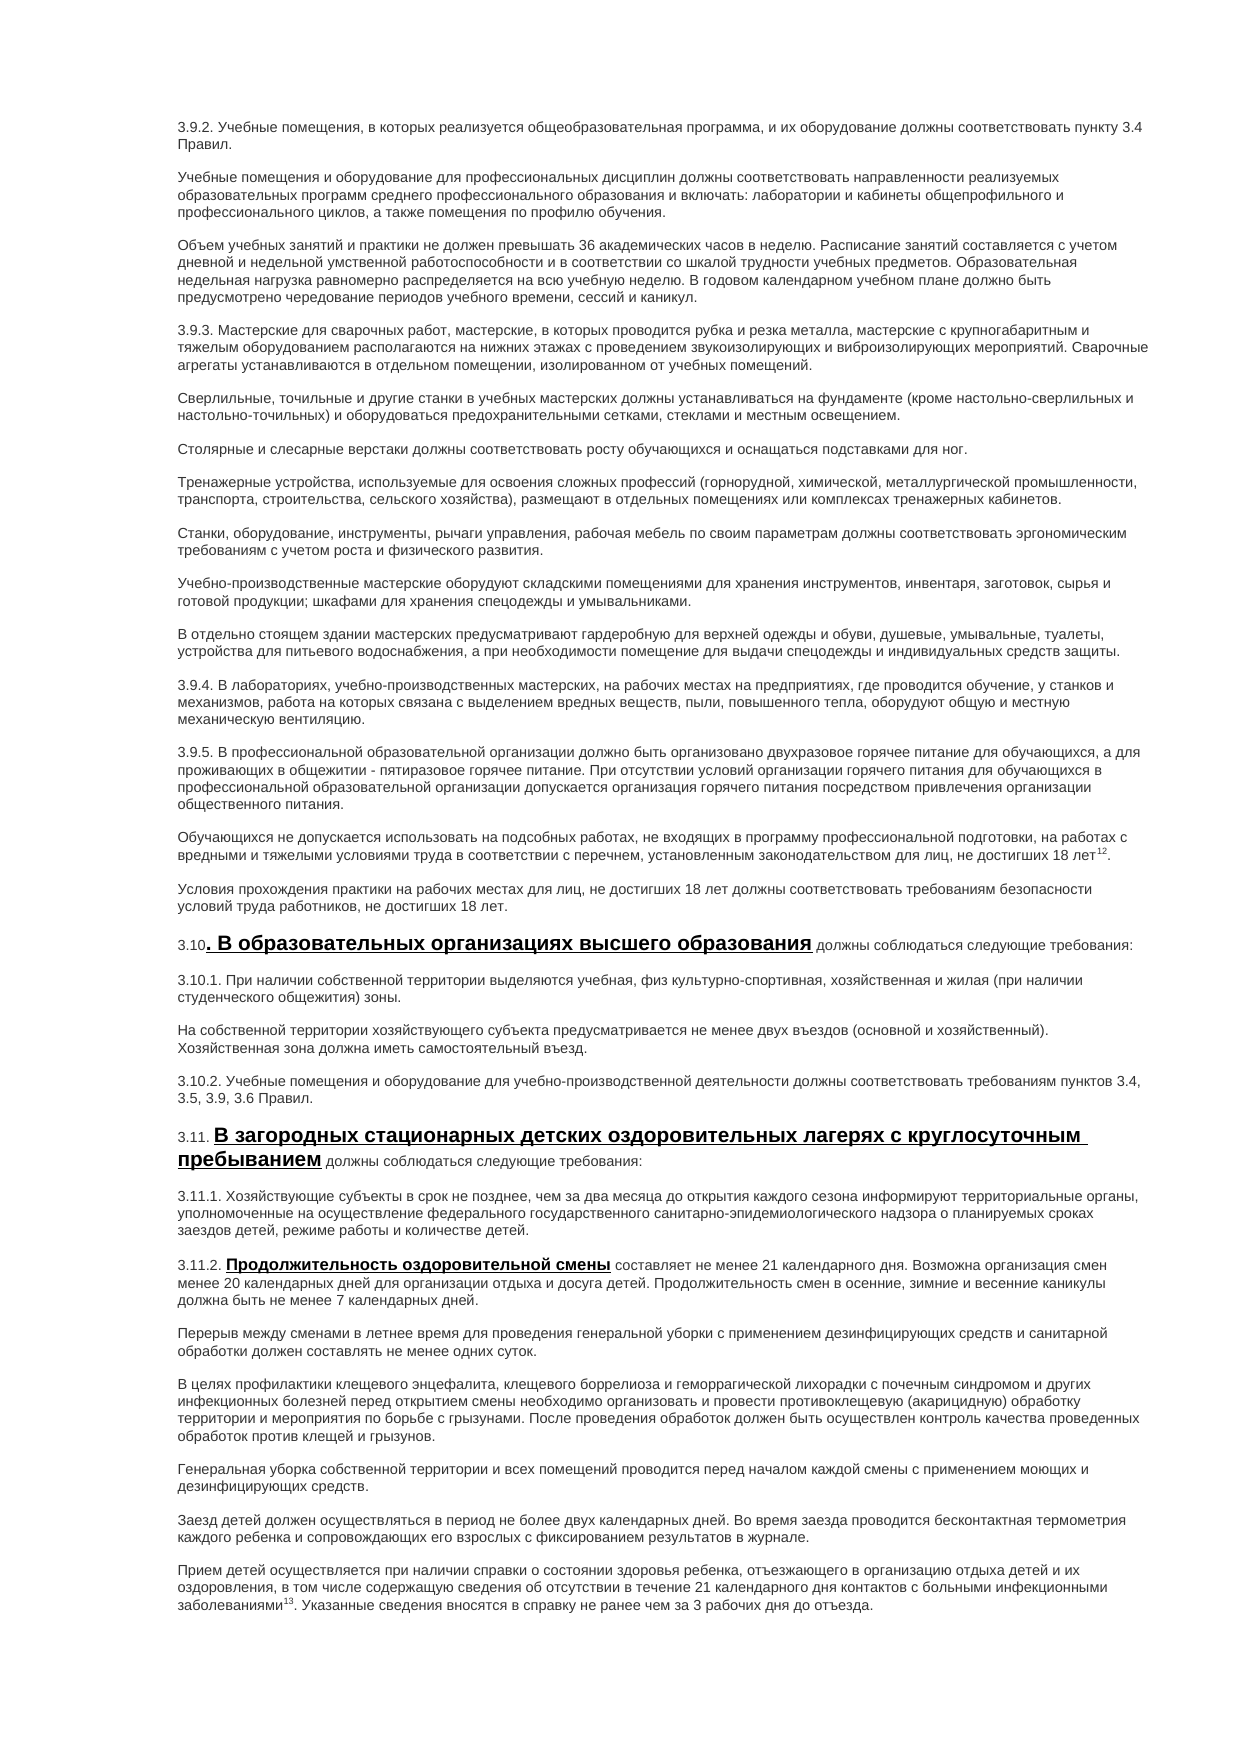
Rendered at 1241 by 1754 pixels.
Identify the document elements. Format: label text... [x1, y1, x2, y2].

text Сверлильные, точильные и другие станки в учебных мастерских должны устанавливаться на фундаменте (кроме настольно-сверлильных и настольно-точильных) и оборудоваться предохранительными сетками, стеклами и местным освещением. [177, 389, 1152, 424]
text Столярные и слесарные верстаки должны соответствовать росту обучающихся и оснащаться подставками для ног. [177, 440, 1152, 457]
text 3.9.2. Учебные помещения, в которых реализуется общеобразовательная программа, и их оборудование должны соответствовать пункту 3.4 Правил. [177, 118, 1152, 152]
text Тренажерные устройства, используемые для освоения сложных профессий (горнорудной, химической, металлургической промышленности, транспорта, строительства, сельского хозяйства), размещают в отдельных помещениях или комплексах тренажерных кабинетов. [177, 473, 1152, 508]
text В целях профилактики клещевого энцефалита, клещевого боррелиоза и геморрагической лихорадки с почечным синдромом и других инфекционных болезней перед открытием смены необходимо организовать и провести противоклещевую (акарицидную) обработку территории и мероприятия по борьбе с грызунами. После проведения обработок должен быть осуществлен контроль качества проведенных обработок против клещей и грызунов. [177, 1375, 1152, 1444]
text 3.11. В загородных стационарных детских оздоровительных лагерях с круглосуточным пребыванием должны соблюдаться следующие требования: [177, 1123, 1152, 1171]
text Перерыв между сменами в летнее время для проведения генеральной уборки с применением дезинфицирующих средств и санитарной обработки должен составлять не менее одних суток. [177, 1325, 1152, 1359]
text Условия прохождения практики на рабочих местах для лиц, не достигших 18 лет должны соответствовать требованиям безопасности условий труда работников, не достигших 18 лет. [177, 880, 1152, 914]
text Генеральная уборка собственной территории и всех помещений проводится перед началом каждой смены с применением моющих и дезинфицирующих средств. [177, 1460, 1152, 1495]
text 3.11.2. Продолжительность оздоровительной смены составляет не менее 21 календарного дня. Возможна организация смен менее 20 календарных дней для организации отдыха и досуга детей. Продолжительность смен в осенние, зимние и весенние каникулы должна быть не менее 7 календарных дней. [177, 1255, 1152, 1308]
text 3.10.2. Учебные помещения и оборудование для учебно-производственной деятельности должны соответствовать требованиям пунктов 3.4, 3.5, 3.9, 3.6 Правил. [177, 1072, 1152, 1107]
text Учебные помещения и оборудование для профессиональных дисциплин должны соответствовать направленности реализуемых образовательных программ среднего профессионального образования и включать: лаборатории и кабинеты общепрофильного и профессионального циклов, а также помещения по профилю обучения. [177, 169, 1152, 220]
text 3.9.3. Мастерские для сварочных работ, мастерские, в которых проводится рубка и резка металла, мастерские с крупногабаритным и тяжелым оборудованием располагаются на нижних этажах с проведением звукоизолирующих и виброизолирующих мероприятий. Сварочные агрегаты устанавливаются в отдельном помещении, изолированном от учебных помещений. [177, 322, 1152, 373]
text Заезд детей должен осуществляться в период не более двух календарных дней. Во время заезда проводится бесконтактная термометрия каждого ребенка и сопровождающих его взрослых с фиксированием результатов в журнале. [177, 1511, 1152, 1545]
text 3.11.1. Хозяйствующие субъекты в срок не позднее, чем за два месяца до открытия каждого сезона информируют территориальные органы, уполномоченные на осуществление федерального государственного санитарно-эпидемиологического надзора о планируемых сроках заездов детей, режиме работы и количестве детей. [177, 1187, 1152, 1239]
text 3.9.4. В лабораториях, учебно-производственных мастерских, на рабочих местах на предприятиях, где проводится обучение, у станков и механизмов, работа на которых связана с выделением вредных веществ, пыли, повышенного тепла, оборудуют общую и местную механическую вентиляцию. [177, 676, 1152, 727]
text Объем учебных занятий и практики не должен превышать 36 академических часов в неделю. Расписание занятий составляется с учетом дневной и недельной умственной работоспособности и в соответствии со шкалой трудности учебных предметов. Образовательная недельная нагрузка равномерно распределяется на всю учебную неделю. В годовом календарном учебном плане должно быть предусмотрено чередование периодов учебного времени, сессий и каникул. [177, 237, 1152, 305]
text Станки, оборудование, инструменты, рычаги управления, рабочая мебель по своим параметрам должны соответствовать эргономическим требованиям с учетом роста и физического развития. [177, 524, 1152, 558]
text В отдельно стоящем здании мастерских предусматривают гардеробную для верхней одежды и обуви, душевые, умывальные, туалеты, устройства для питьевого водоснабжения, а при необходимости помещение для выдачи спецодежды и индивидуальных средств защиты. [177, 625, 1152, 660]
text Учебно-производственные мастерские оборудуют складскими помещениями для хранения инструментов, инвентаря, заготовок, сырья и готовой продукции; шкафами для хранения спецодежды и умывальниками. [177, 575, 1152, 609]
text Обучающихся не допускается использовать на подсобных работах, не входящих в программу профессиональной подготовки, на работах с вредными и тяжелыми условиями труда в соответствии с перечнем, установленным законодательством для лиц, не достигших 18 лет12. [177, 829, 1152, 864]
text 3.10. В образовательных организациях высшего образования должны соблюдаться следующие требования: [177, 931, 1152, 955]
text 3.9.5. В профессиональной образовательной организации должно быть организовано двухразовое горячее питание для обучающихся, а для проживающих в общежитии - пятиразовое горячее питание. При отсутствии условий организации горячего питания для обучающихся в профессиональной образовательной организации допускается организация горячего питания посредством привлечения организации общественного питания. [177, 744, 1152, 812]
text На собственной территории хозяйствующего субъекта предусматривается не менее двух въездов (основной и хозяйственный). Хозяйственная зона должна иметь самостоятельный въезд. [177, 1022, 1152, 1056]
text Прием детей осуществляется при наличии справки о состоянии здоровья ребенка, отъезжающего в организацию отдыха детей и их оздоровления, в том числе содержащую сведения об отсутствии в течение 21 календарного дня контактов с больными инфекционными заболеваниями13. Указанные сведения вносятся в справку не ранее чем за 3 рабочих дня до отъезда. [177, 1562, 1152, 1614]
text 3.10.1. При наличии собственной территории выделяются учебная, физ культурно-спортивная, хозяйственная и жилая (при наличии студенческого общежития) зоны. [177, 971, 1152, 1005]
